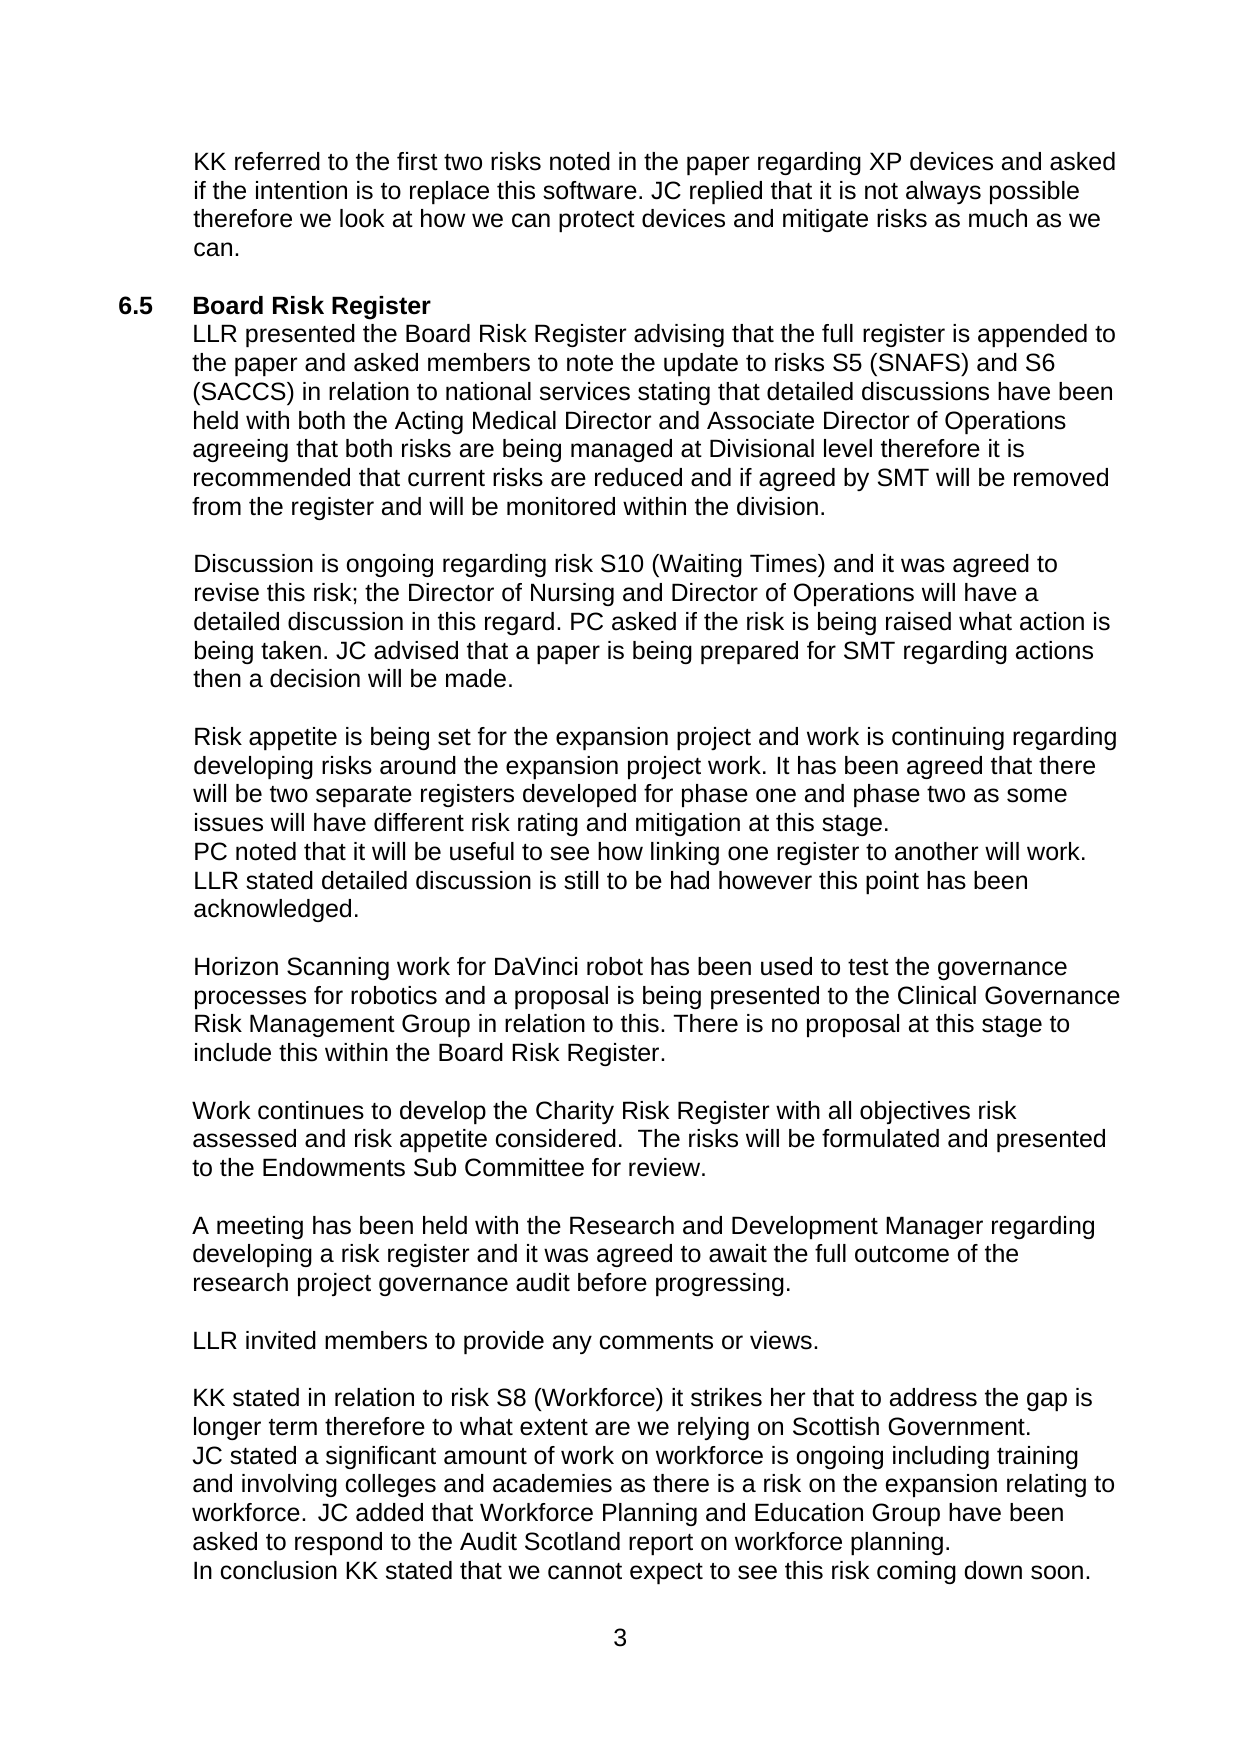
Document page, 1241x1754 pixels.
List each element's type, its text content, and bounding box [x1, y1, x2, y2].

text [118, 1067, 1122, 1613]
text 6.5 Board Risk Register LLR presented the Board Risk Register advising that the full register is appended to the paper and asked members to note the update to risks S5 (SNAFS) and S6 (SACCS) in relation to national services stating that detailed discussions have been held with both the Acting Medical Director and Associate Director of Operations agreeing that both risks are being managed at Divisional level therefore it is recommended that current risks are reduced and if agreed by SMT will be removed from the register and will be monitored within the division. [118, 291, 1122, 521]
text Discussion is ongoing regarding risk S10 (Waiting Times) and it was agreed to revise this risk; the Director of Nursing and Director of Operations will have a detailed discussion in this regard. PC asked if the risk is being raised what action is being taken. JC advised that a paper is being prepared for SMT regarding actions then a decision will be made. Risk appetite is being set for the expansion project and work is continuing regarding developing risks around the expansion project work. It has been agreed that there will be two separate registers developed for phase one and phase two as some issues will have different risk rating and mitigation at this stage. PC noted that it will be useful to see how linking one register to another will work. LLR stated detailed discussion is still to be had however this point has been acknowledged. Horizon Scanning work for DaVinci robot has been used to test the governance processes for robotics and a proposal is being presented to the Clinical Governance Risk Management Group in relation to this. There is no proposal at this stage to include this within the Board Risk Register. [193, 521, 1122, 1067]
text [118, 118, 1122, 291]
